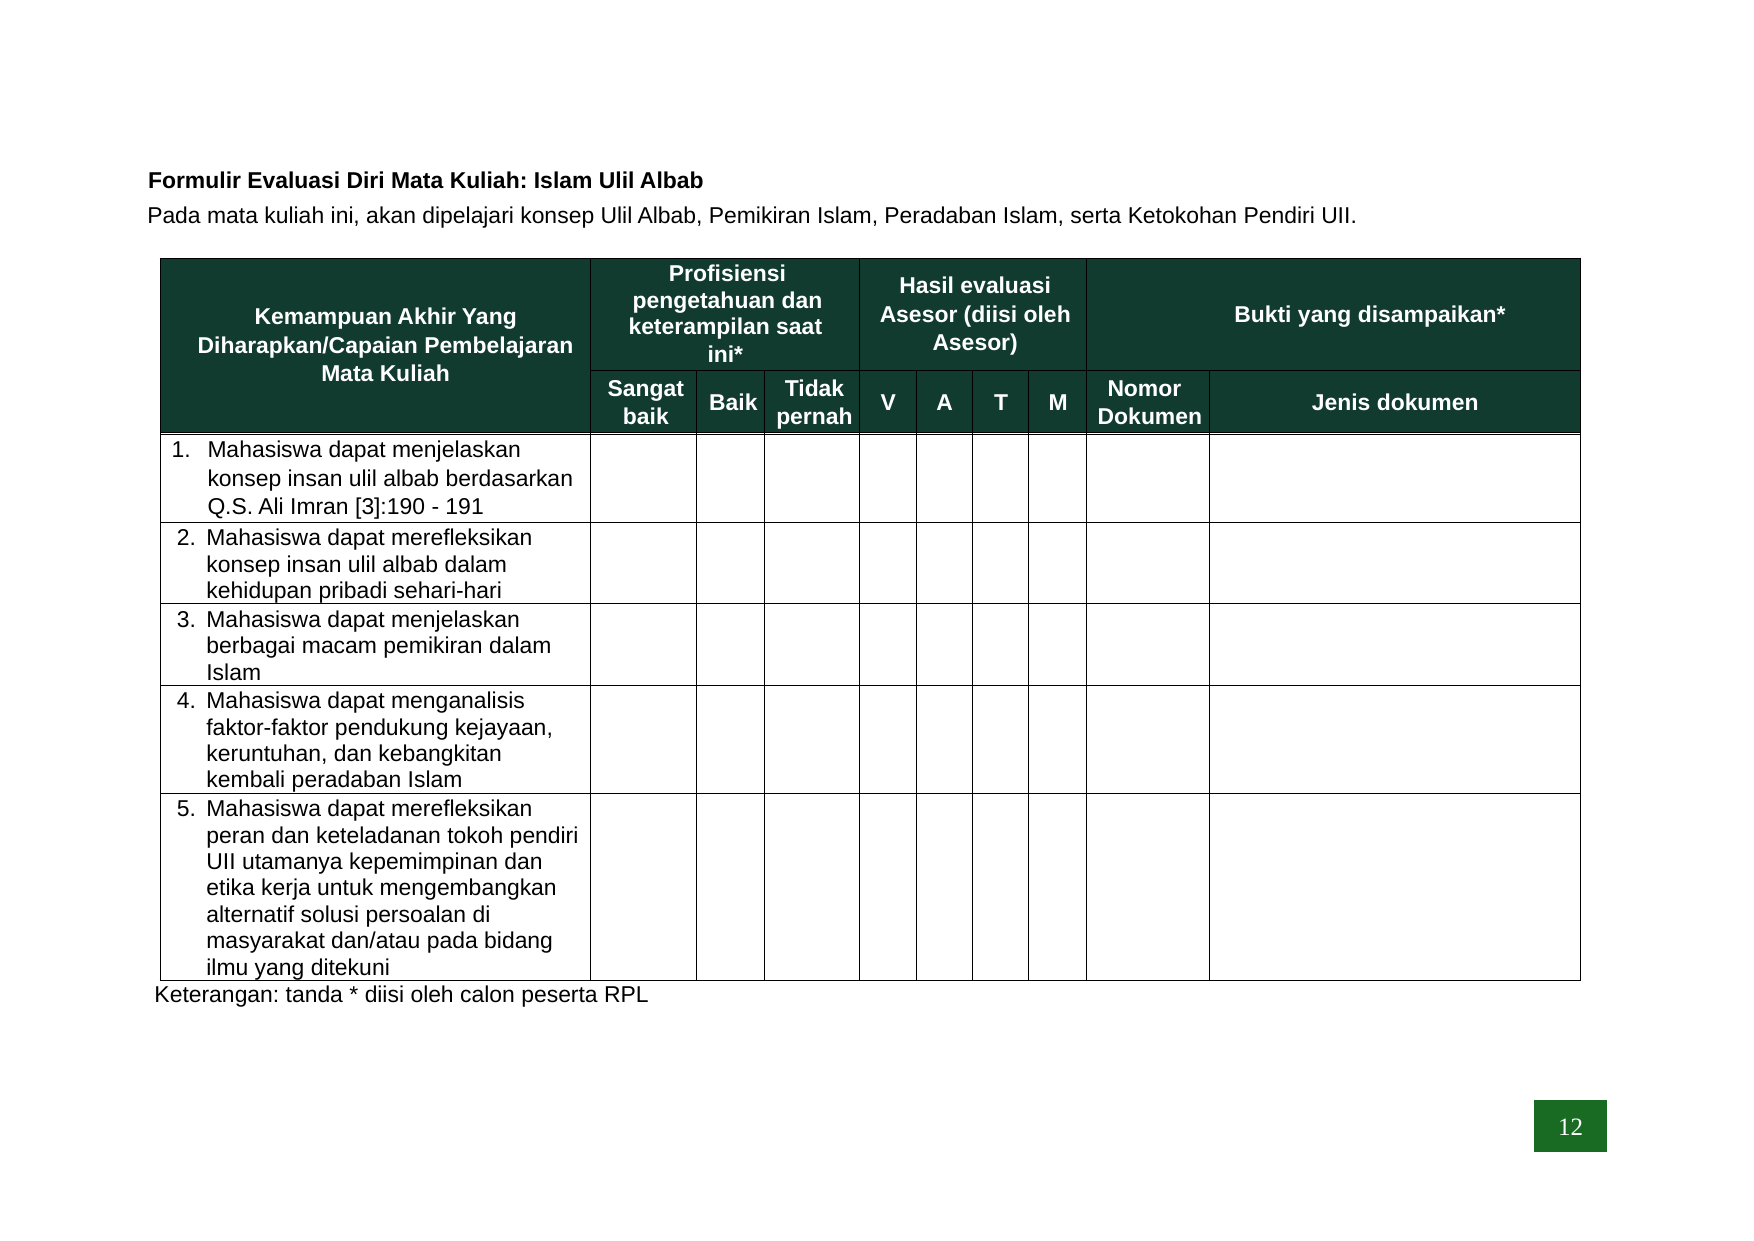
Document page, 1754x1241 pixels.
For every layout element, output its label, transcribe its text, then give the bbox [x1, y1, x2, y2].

table_cell [1210, 523, 1580, 603]
table_cell [1029, 686, 1086, 793]
table_cell [765, 435, 859, 522]
table_cell [697, 604, 764, 685]
table_cell Tidak pernah [765, 371, 859, 432]
table_cell [1210, 686, 1580, 793]
table_cell [1210, 435, 1580, 522]
table_header Profisiensi pengetahuan dan keterampilan saat ini* [591, 259, 859, 370]
table_cell [973, 604, 1028, 685]
table_cell [765, 794, 859, 980]
table_cell Mahasiswa dapat merefleksikan peran dan keteladanan tokoh pendiri UII utamanya kepemimpinan dan etika kerja untuk mengembangkan alternatif solusi persoalan di masyarakat dan/atau pada bidang ilmu yang ditekuni [161, 794, 590, 980]
table_cell [765, 523, 859, 603]
table_cell [973, 686, 1028, 793]
table_cell [1087, 604, 1209, 685]
text Keterangan: tanda * diisi oleh calon peserta RPL [148, 981, 1607, 1007]
table_cell [591, 604, 696, 685]
table_cell M [1029, 371, 1086, 432]
table_cell [860, 794, 916, 980]
table_cell [973, 523, 1028, 603]
table_header Kemampuan Akhir Yang Diharapkan/Capaian Pembelajaran Mata Kuliah [161, 259, 590, 432]
table_header Hasil evaluasi Asesor (diisi oleh Asesor) [860, 259, 1086, 370]
subtitle Formulir Evaluasi Diri Mata Kuliah: Islam Ulil Albab [148, 167, 1607, 193]
table_cell Mahasiswa dapat menjelaskan konsep insan ulil albab berdasarkan Q.S. Ali Imran [3]:190 - 191 [161, 435, 590, 522]
table_cell [973, 435, 1028, 522]
table_cell Sangat baik [591, 371, 696, 432]
table_cell [1087, 523, 1209, 603]
table_cell [697, 686, 764, 793]
table_cell [765, 604, 859, 685]
table_cell [697, 523, 764, 603]
table_cell [973, 794, 1028, 980]
table_cell [917, 523, 972, 603]
table_cell [1210, 604, 1580, 685]
table_cell [1029, 604, 1086, 685]
table_cell [1210, 794, 1580, 980]
table_cell [917, 435, 972, 522]
table_cell [860, 686, 916, 793]
table_cell [1029, 794, 1086, 980]
table_header Bukti yang disampaikan* [1209, 259, 1580, 370]
table_cell [917, 686, 972, 793]
table_cell [860, 604, 916, 685]
table_cell Mahasiswa dapat menjelaskan berbagai macam pemikiran dalam Islam [161, 604, 590, 685]
table_cell [765, 686, 859, 793]
table_cell [860, 523, 916, 603]
table_cell V [860, 371, 916, 432]
table_cell A [917, 371, 972, 432]
table_cell [1029, 523, 1086, 603]
table_cell T [973, 371, 1028, 432]
table_cell [917, 604, 972, 685]
table_cell [860, 435, 916, 522]
table_cell [591, 686, 696, 793]
text Pada mata kuliah ini, akan dipelajari konsep Ulil Albab, Pemikiran Islam, Peradaban Islam, serta Ketokohan Pendiri UII. [147, 202, 1605, 228]
table_cell Baik [697, 371, 764, 432]
table_cell [1087, 686, 1209, 793]
table_cell [591, 435, 696, 522]
table_cell [591, 523, 696, 603]
table_cell Mahasiswa dapat menganalisis faktor-faktor pendukung kejayaan, keruntuhan, dan kebangkitan kembali peradaban Islam [161, 686, 590, 793]
table_cell [697, 435, 764, 522]
table_cell Jenis dokumen [1210, 371, 1580, 432]
table_cell [917, 794, 972, 980]
table_header [1087, 259, 1209, 370]
table_cell Mahasiswa dapat merefleksikan konsep insan ulil albab dalam kehidupan pribadi sehari-hari [161, 523, 590, 603]
table_cell [1087, 435, 1209, 522]
table_cell Nomor Dokumen [1087, 371, 1209, 432]
table_cell [1029, 435, 1086, 522]
table_cell [1087, 794, 1209, 980]
table_cell [591, 794, 696, 980]
table_cell [697, 794, 764, 980]
